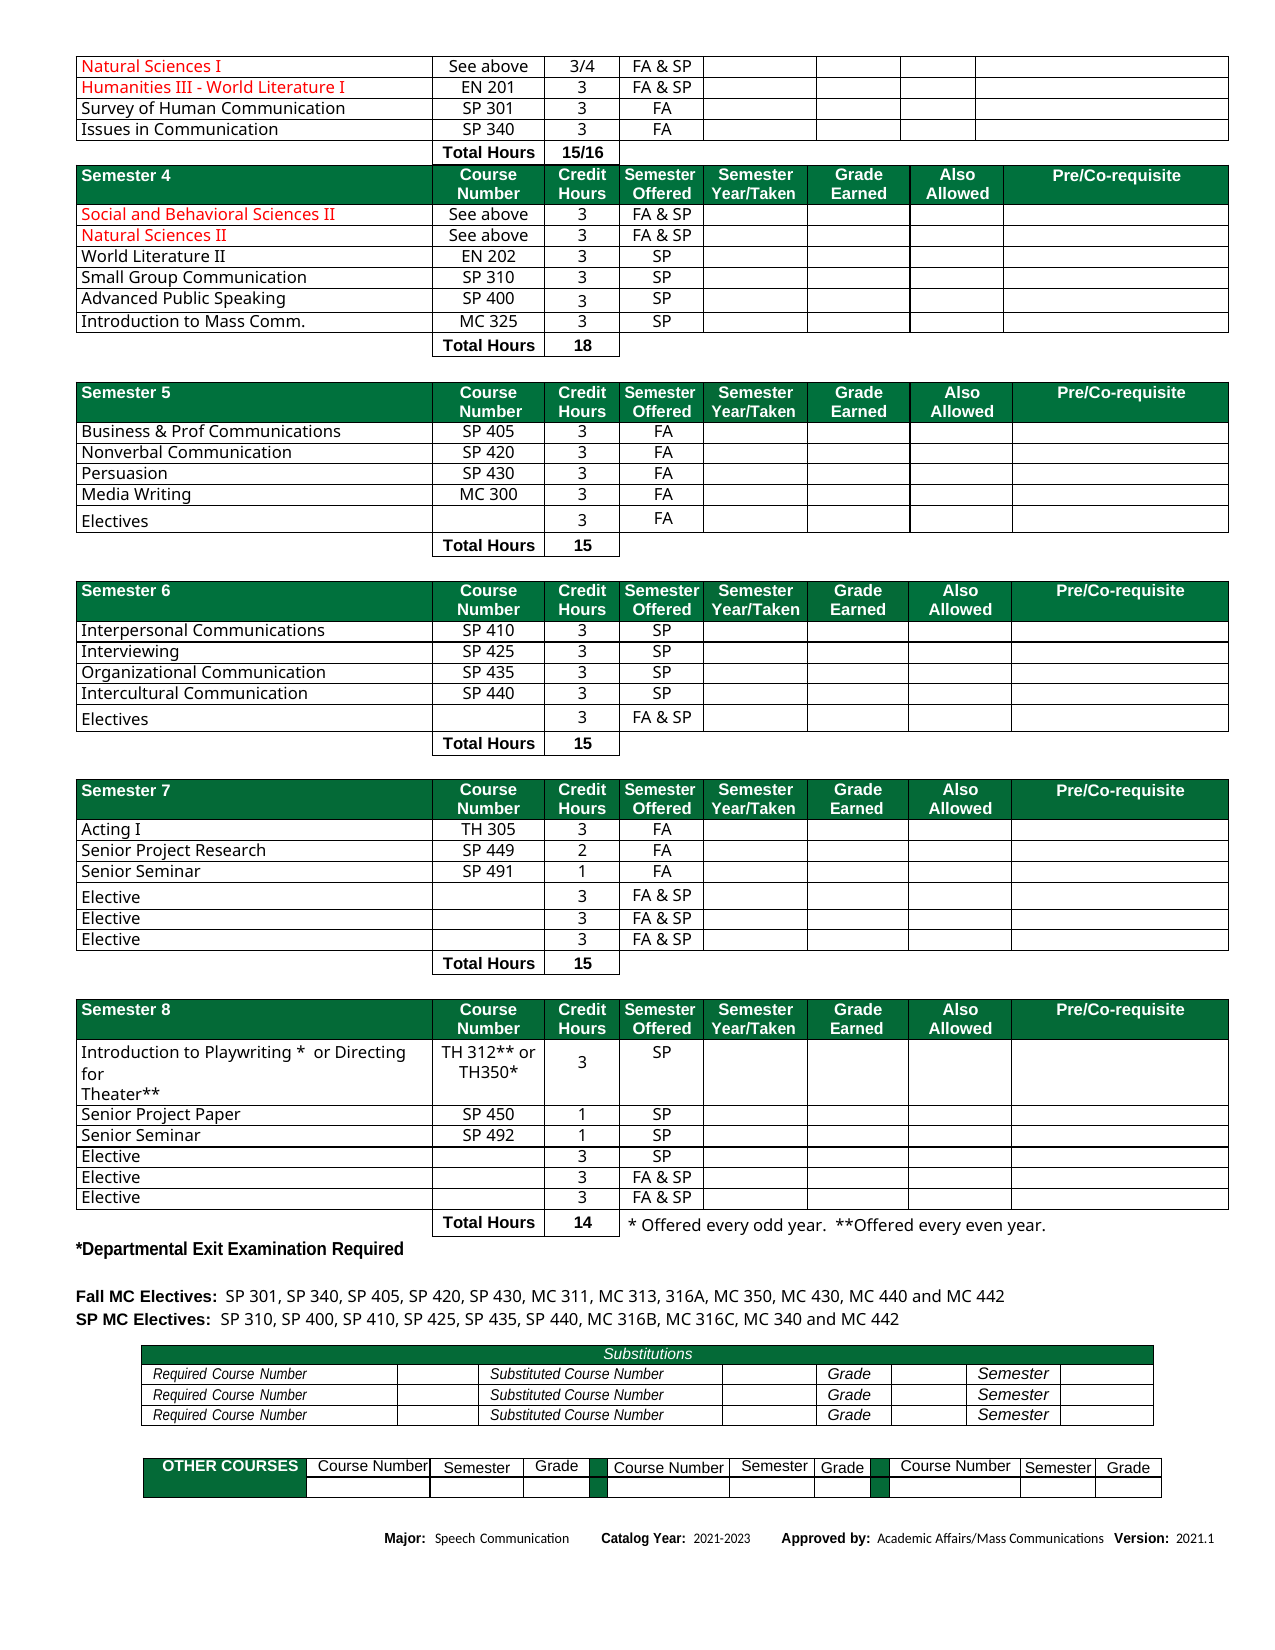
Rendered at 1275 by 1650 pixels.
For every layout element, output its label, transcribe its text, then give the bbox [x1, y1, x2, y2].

table_cell Persuasion [77, 464, 432, 484]
table_cell 3 [545, 313, 619, 332]
table_cell Natural Sciences II [77, 226, 432, 246]
table_cell [909, 862, 1011, 882]
table_cell [1096, 1478, 1161, 1497]
table_header Course Number [433, 1000, 544, 1039]
table_cell [704, 268, 807, 288]
table_header Semester Offered [620, 383, 703, 422]
table_cell SP 449 [433, 841, 544, 861]
table_cell [76, 732, 432, 754]
table_cell [433, 930, 544, 950]
text *Departmental Exit Examination Required [76, 1238, 1242, 1259]
table_cell 15/16 [545, 141, 619, 163]
table_cell [1061, 1385, 1153, 1405]
table_cell [1061, 1406, 1153, 1425]
table_header Semester 5 [77, 383, 432, 422]
table_cell [431, 1478, 523, 1497]
table_cell [1004, 226, 1228, 246]
table_cell Intercultural Communication [77, 684, 432, 704]
table_cell 3 [545, 910, 619, 929]
table_cell [808, 506, 909, 532]
table_cell Interviewing [77, 643, 432, 662]
table_cell 3 [545, 1189, 619, 1209]
table_cell [1004, 247, 1228, 267]
table_cell 3 [545, 268, 619, 288]
table_header Semester Year/Taken [704, 582, 807, 621]
table_cell 3 [545, 643, 619, 662]
table_header Course Number [433, 383, 544, 422]
table_cell FA & SP [620, 930, 703, 950]
table_cell Issues in Communication [77, 120, 432, 140]
table_cell [909, 684, 1011, 704]
table_cell 2 [545, 841, 619, 861]
table_header Pre/Co-requisite [1012, 582, 1228, 621]
table_cell [76, 333, 432, 356]
table_cell Humanities III - World Literature I [77, 78, 432, 98]
table_cell FA & SP [620, 1189, 703, 1209]
table_cell Media Writing [77, 485, 432, 505]
table_cell SP 400 [433, 289, 544, 312]
table_cell [1012, 705, 1228, 731]
table_cell [911, 485, 1012, 505]
table_cell 3 [545, 464, 619, 484]
table_cell [704, 1126, 807, 1146]
table_cell [1012, 1148, 1228, 1167]
table_cell FA & SP [620, 883, 703, 909]
table_cell [808, 313, 909, 332]
table_cell [704, 664, 807, 683]
table_cell FA & SP [620, 57, 703, 77]
table_cell [704, 226, 807, 246]
table_cell [1012, 1040, 1228, 1104]
table_cell [808, 684, 908, 704]
table_cell 15 [545, 732, 619, 754]
table_cell MC 300 [433, 485, 544, 505]
table_cell [433, 910, 544, 929]
table_cell SP [620, 1126, 703, 1146]
table_cell [704, 930, 807, 950]
table_cell FA & SP [620, 78, 703, 98]
table_header Course Number [433, 582, 544, 621]
table_cell [1004, 313, 1228, 332]
table_cell Total Hours [433, 1210, 544, 1236]
table_cell 3/4 [545, 57, 619, 77]
table_header Grade [524, 1459, 589, 1476]
table_cell [620, 141, 1229, 163]
table_cell Introduction to Mass Comm. [77, 313, 432, 332]
table_cell [704, 705, 807, 731]
table_header Pre/Co-requisite [1012, 780, 1228, 819]
table_cell [620, 951, 1228, 974]
table_cell [704, 841, 807, 861]
table_cell [704, 313, 807, 332]
table_cell Electives [77, 705, 432, 731]
table_cell Senior Seminar [77, 862, 432, 882]
table_cell [704, 1040, 807, 1104]
table_cell [704, 1189, 807, 1209]
table_cell [909, 705, 1011, 731]
table_cell [1012, 1106, 1228, 1125]
table_header Grade Earned [808, 383, 909, 422]
table_cell [808, 1148, 908, 1167]
table_header Credit Hours [545, 1000, 619, 1039]
table_cell [909, 820, 1011, 840]
table_cell [1013, 506, 1228, 532]
table_cell Semester [967, 1385, 1060, 1405]
table_cell [433, 883, 544, 909]
table_cell SP [620, 643, 703, 662]
table_cell [808, 485, 909, 505]
table_cell 3 [545, 78, 619, 98]
table_cell [808, 1168, 908, 1188]
table_cell [911, 313, 1003, 332]
table_header Course Number [307, 1459, 429, 1476]
table_cell See above [433, 205, 544, 225]
table_cell [1012, 622, 1228, 641]
table_header Semester Year/Taken [704, 166, 807, 204]
table_header Credit Hours [545, 166, 619, 204]
table_cell 1 [545, 862, 619, 882]
table_cell [909, 1106, 1011, 1125]
table_cell Required Course Number [142, 1385, 397, 1405]
table_cell Organizational Communication [77, 664, 432, 683]
table_cell 3 [545, 226, 619, 246]
table_cell [909, 841, 1011, 861]
table_cell [1013, 444, 1228, 463]
table_cell SP 410 [433, 622, 544, 641]
table_cell Total Hours [433, 333, 544, 356]
table_cell Substituted Course Number [479, 1365, 722, 1384]
table_cell SP [620, 1040, 703, 1104]
table_cell SP [620, 622, 703, 641]
table_header Semester [431, 1459, 523, 1476]
table_cell [808, 883, 908, 909]
table_cell [817, 57, 900, 77]
table_cell [1013, 485, 1228, 505]
table_cell [1013, 464, 1228, 484]
table_header Credit Hours [545, 383, 619, 422]
table_cell [911, 289, 1003, 312]
table_cell [704, 78, 816, 98]
table_cell [909, 910, 1011, 929]
table_cell 3 [545, 930, 619, 950]
table_cell FA [620, 841, 703, 861]
table_cell SP 405 [433, 423, 544, 442]
table_cell [1012, 820, 1228, 840]
table_cell 3 [545, 684, 619, 704]
table_header Pre/Co-requisite [1004, 166, 1228, 204]
table_cell Senior Project Research [77, 841, 432, 861]
table_cell [976, 57, 1228, 77]
table_cell [909, 1040, 1011, 1104]
table_header Semester 8 [77, 1000, 432, 1039]
table_header Also Allowed [911, 166, 1003, 204]
table_cell [704, 684, 807, 704]
table_cell TH 312** or TH350* [433, 1040, 544, 1104]
table_cell FA [620, 99, 703, 119]
table_cell MC 325 [433, 313, 544, 332]
table_cell [808, 930, 908, 950]
table_cell [911, 444, 1012, 463]
table_cell [911, 226, 1003, 246]
table_cell Required Course Number [142, 1365, 397, 1384]
table_cell Semester [967, 1406, 1060, 1425]
table_cell FA [620, 423, 703, 442]
table_cell Substituted Course Number [479, 1385, 722, 1405]
table_header Semester Year/Taken [704, 383, 807, 422]
table_cell [704, 444, 807, 463]
table_cell [620, 333, 1228, 356]
table_cell FA [620, 820, 703, 840]
table_cell [704, 862, 807, 882]
table_cell FA & SP [620, 705, 703, 731]
table_header Semester Offered [620, 780, 703, 819]
table_cell [1012, 664, 1228, 683]
table_cell [704, 120, 816, 140]
table_cell [901, 57, 975, 77]
table_cell [704, 1106, 807, 1125]
table_cell [817, 99, 900, 119]
table_cell 15 [545, 951, 619, 974]
table_cell [808, 820, 908, 840]
table_cell [704, 247, 807, 267]
table_cell [817, 120, 900, 140]
table_cell [1012, 1189, 1228, 1209]
table_cell 3 [545, 622, 619, 641]
table_header Semester [730, 1459, 814, 1476]
table_cell [909, 1148, 1011, 1167]
table_header Course Number [433, 780, 544, 819]
table_cell [704, 1148, 807, 1167]
table_cell [398, 1406, 478, 1425]
table_header Semester [1021, 1459, 1095, 1476]
table_cell [704, 820, 807, 840]
table_cell FA & SP [620, 910, 703, 929]
table_cell [808, 289, 909, 312]
table_cell [1004, 289, 1228, 312]
table_cell [723, 1406, 816, 1425]
table_cell [1012, 883, 1228, 909]
table_cell [909, 643, 1011, 662]
table_cell SP 340 [433, 120, 544, 140]
table_cell Electives [77, 506, 432, 532]
table_cell [704, 883, 807, 909]
table_header [590, 1459, 607, 1476]
table_cell FA & SP [620, 226, 703, 246]
table_cell [730, 1478, 814, 1497]
table_cell [704, 485, 807, 505]
table_cell SP [620, 313, 703, 332]
table_cell [608, 1478, 729, 1497]
table_cell FA [620, 862, 703, 882]
table_cell SP 420 [433, 444, 544, 463]
table_cell [976, 99, 1228, 119]
table_cell EN 202 [433, 247, 544, 267]
table_header Also Allowed [911, 383, 1012, 422]
table_cell [808, 1189, 908, 1209]
table_cell [1012, 930, 1228, 950]
table_cell [808, 862, 908, 882]
table_cell [808, 423, 909, 442]
table_header Credit Hours [545, 780, 619, 819]
table_cell FA [620, 485, 703, 505]
table_cell [871, 1478, 889, 1497]
table_cell [620, 732, 1228, 754]
table_header Also Allowed [909, 582, 1011, 621]
table_cell [398, 1365, 478, 1384]
table_cell SP [620, 1148, 703, 1167]
table_header Grade [1096, 1459, 1161, 1476]
table_cell [1012, 910, 1228, 929]
table_cell [1004, 205, 1228, 225]
table_cell SP 425 [433, 643, 544, 662]
table_cell 3 [545, 1168, 619, 1188]
table_cell [911, 247, 1003, 267]
table_cell Interpersonal Communications [77, 622, 432, 641]
table_cell [909, 883, 1011, 909]
table_header Grade Earned [808, 166, 909, 204]
table_cell Elective [77, 883, 432, 909]
table_cell 14 [545, 1210, 619, 1236]
table_cell Total Hours [433, 951, 544, 974]
table_header Semester Offered [620, 582, 703, 621]
table_cell [817, 78, 900, 98]
table_cell Advanced Public Speaking [77, 289, 432, 312]
table_header Semester Offered [620, 1000, 703, 1039]
table_cell TH 305 [433, 820, 544, 840]
table_cell 3 [545, 423, 619, 442]
table_cell FA & SP [620, 1168, 703, 1188]
table_cell Grade [817, 1365, 891, 1384]
table_cell Semester [967, 1365, 1060, 1384]
table_cell Elective [77, 910, 432, 929]
table_cell EN 201 [433, 78, 544, 98]
table_cell [892, 1365, 966, 1384]
table_cell [1061, 1365, 1153, 1384]
table_cell SP 450 [433, 1106, 544, 1125]
table_cell Survey of Human Communication [77, 99, 432, 119]
table_cell Total Hours [433, 141, 544, 163]
table_cell [808, 444, 909, 463]
table_cell [524, 1478, 589, 1497]
table_cell See above [433, 226, 544, 246]
table_cell [808, 664, 908, 683]
table_header Grade Earned [808, 582, 908, 621]
table_cell SP [620, 268, 703, 288]
table_cell SP 491 [433, 862, 544, 882]
table_cell [1021, 1478, 1095, 1497]
table_cell [1013, 423, 1228, 442]
table_cell Elective [77, 1148, 432, 1167]
table_header Course Number [433, 166, 544, 204]
table_cell Required Course Number [142, 1406, 397, 1425]
table_header Also Allowed [909, 1000, 1011, 1039]
table_cell [704, 205, 807, 225]
table_cell [815, 1478, 870, 1497]
table_cell Social and Behavioral Sciences II [77, 205, 432, 225]
table_cell [976, 120, 1228, 140]
table_cell FA [620, 444, 703, 463]
table_cell [398, 1385, 478, 1405]
table_cell SP 492 [433, 1126, 544, 1146]
table_cell Grade [817, 1385, 891, 1405]
table_cell 1 [545, 1106, 619, 1125]
table_cell [307, 1478, 429, 1497]
table_cell 3 [545, 506, 619, 532]
table_cell 3 [545, 99, 619, 119]
table_cell 3 [545, 247, 619, 267]
table_cell [433, 1148, 544, 1167]
table_cell [704, 99, 816, 119]
table_cell [76, 533, 432, 556]
table_header Semester 7 [77, 780, 432, 819]
table_cell [911, 506, 1012, 532]
table_cell [704, 57, 816, 77]
table_cell [909, 622, 1011, 641]
table_cell [808, 910, 908, 929]
table_cell [808, 643, 908, 662]
table_cell [901, 120, 975, 140]
table_cell [909, 664, 1011, 683]
table_cell [808, 1106, 908, 1125]
table_cell FA [620, 506, 703, 532]
table_cell [808, 205, 909, 225]
table_cell [704, 423, 807, 442]
table_cell SP [620, 1106, 703, 1125]
table_header Credit Hours [545, 582, 619, 621]
table_cell [1012, 1168, 1228, 1188]
table_cell 3 [545, 444, 619, 463]
table_header Substitutions [142, 1346, 1153, 1364]
table_cell [704, 910, 807, 929]
table_cell [76, 141, 432, 163]
table_cell [808, 247, 909, 267]
table_cell [808, 464, 909, 484]
table_cell SP [620, 247, 703, 267]
table_header Course Number [890, 1459, 1020, 1476]
table_cell [1012, 841, 1228, 861]
table_cell 3 [545, 820, 619, 840]
table_cell [1063, 1210, 1228, 1236]
table_cell Total Hours [433, 533, 544, 556]
table_cell [909, 930, 1011, 950]
table_cell Nonverbal Communication [77, 444, 432, 463]
table_header Pre/Co-requisite [1012, 1000, 1228, 1039]
table_cell Small Group Communication [77, 268, 432, 288]
table_cell [911, 205, 1003, 225]
table_cell 3 [545, 1040, 619, 1104]
table_header Grade Earned [808, 1000, 908, 1039]
table_cell [723, 1385, 816, 1405]
table_cell Elective [77, 1168, 432, 1188]
table_cell Elective [77, 930, 432, 950]
table_cell [976, 78, 1228, 98]
table_cell 15 [545, 533, 619, 556]
table_cell Introduction to Playwriting * or Directing for Theater** [77, 1040, 432, 1104]
table_cell [808, 622, 908, 641]
table_header Course Number [608, 1459, 729, 1476]
table_header Semester Year/Taken [704, 780, 807, 819]
table_cell 18 [545, 333, 619, 356]
table_cell 3 [545, 664, 619, 683]
table_cell [704, 506, 807, 532]
table_cell [1012, 643, 1228, 662]
table_cell Senior Project Paper [77, 1106, 432, 1125]
table_cell [76, 1210, 432, 1236]
table_cell * Offered every odd year. **Offered every even year. [620, 1210, 1062, 1236]
table_cell FA [620, 464, 703, 484]
table_cell [704, 464, 807, 484]
table_cell 3 [545, 205, 619, 225]
table_header Semester Offered [620, 166, 703, 204]
table_header Pre/Co-requisite [1013, 383, 1228, 422]
table_cell [901, 99, 975, 119]
table_cell Business & Prof Communications [77, 423, 432, 442]
table_header Semester 4 [77, 166, 432, 204]
table_cell 3 [545, 705, 619, 731]
table_header Grade Earned [808, 780, 908, 819]
table_cell FA [620, 120, 703, 140]
table_cell [76, 951, 432, 974]
text SP MC Electives: SP 310, SP 400, SP 410, SP 425, SP 435, SP 440, MC 316B, MC 316C, MC 340 and MC 442 [76, 1308, 1242, 1330]
table_cell [911, 464, 1012, 484]
table_cell SP 301 [433, 99, 544, 119]
table_cell [892, 1385, 966, 1405]
table_cell [704, 1168, 807, 1188]
table_cell [590, 1478, 607, 1497]
table_cell [433, 1189, 544, 1209]
table_header OTHER COURSES [144, 1459, 306, 1497]
table_cell Acting I [77, 820, 432, 840]
table_header Semester Year/Taken [704, 1000, 807, 1039]
table_cell [808, 1126, 908, 1146]
table_cell World Literature II [77, 247, 432, 267]
table_cell SP [620, 664, 703, 683]
table_cell FA & SP [620, 205, 703, 225]
table_cell [433, 1168, 544, 1188]
table_cell Total Hours [433, 732, 544, 754]
table_cell Grade [817, 1406, 891, 1425]
table_cell 3 [545, 485, 619, 505]
table_cell [808, 841, 908, 861]
table_cell [909, 1168, 1011, 1188]
table_cell [620, 533, 1228, 556]
table_cell Senior Seminar [77, 1126, 432, 1146]
table_cell 1 [545, 1126, 619, 1146]
table_cell [911, 423, 1012, 442]
table_cell SP 310 [433, 268, 544, 288]
table_cell [704, 289, 807, 312]
table_cell [704, 643, 807, 662]
table_cell SP 430 [433, 464, 544, 484]
table_cell [909, 1126, 1011, 1146]
table_cell [704, 622, 807, 641]
table_cell 3 [545, 1148, 619, 1167]
text Fall MC Electives: SP 301, SP 340, SP 405, SP 420, SP 430, MC 311, MC 313, 316A, MC 350, MC 430, MC 440 and MC 442 [76, 1284, 1242, 1307]
table_cell [1004, 268, 1228, 288]
table_cell SP [620, 289, 703, 312]
table_cell Substituted Course Number [479, 1406, 722, 1425]
table_cell 3 [545, 883, 619, 909]
table_header Semester 6 [77, 582, 432, 621]
table_cell [892, 1406, 966, 1425]
table_cell [433, 506, 544, 532]
table_cell [723, 1365, 816, 1384]
table_cell [909, 1189, 1011, 1209]
table_cell See above [433, 57, 544, 77]
table_header Grade [815, 1459, 870, 1476]
table_cell 3 [545, 289, 619, 312]
table_header [871, 1459, 889, 1476]
table_cell [808, 1040, 908, 1104]
table_cell [1012, 862, 1228, 882]
table_cell Natural Sciences I [77, 57, 432, 77]
table_cell [890, 1478, 1020, 1497]
table_cell [808, 226, 909, 246]
table_cell SP 440 [433, 684, 544, 704]
table_cell SP 435 [433, 664, 544, 683]
table_cell SP [620, 684, 703, 704]
table_cell [1012, 684, 1228, 704]
table_cell [433, 705, 544, 731]
table_cell [808, 268, 909, 288]
table_cell 3 [545, 120, 619, 140]
table_cell Elective [77, 1189, 432, 1209]
table_cell [911, 268, 1003, 288]
table_cell [901, 78, 975, 98]
table_cell [1012, 1126, 1228, 1146]
table_header Also Allowed [909, 780, 1011, 819]
table_cell [808, 705, 908, 731]
